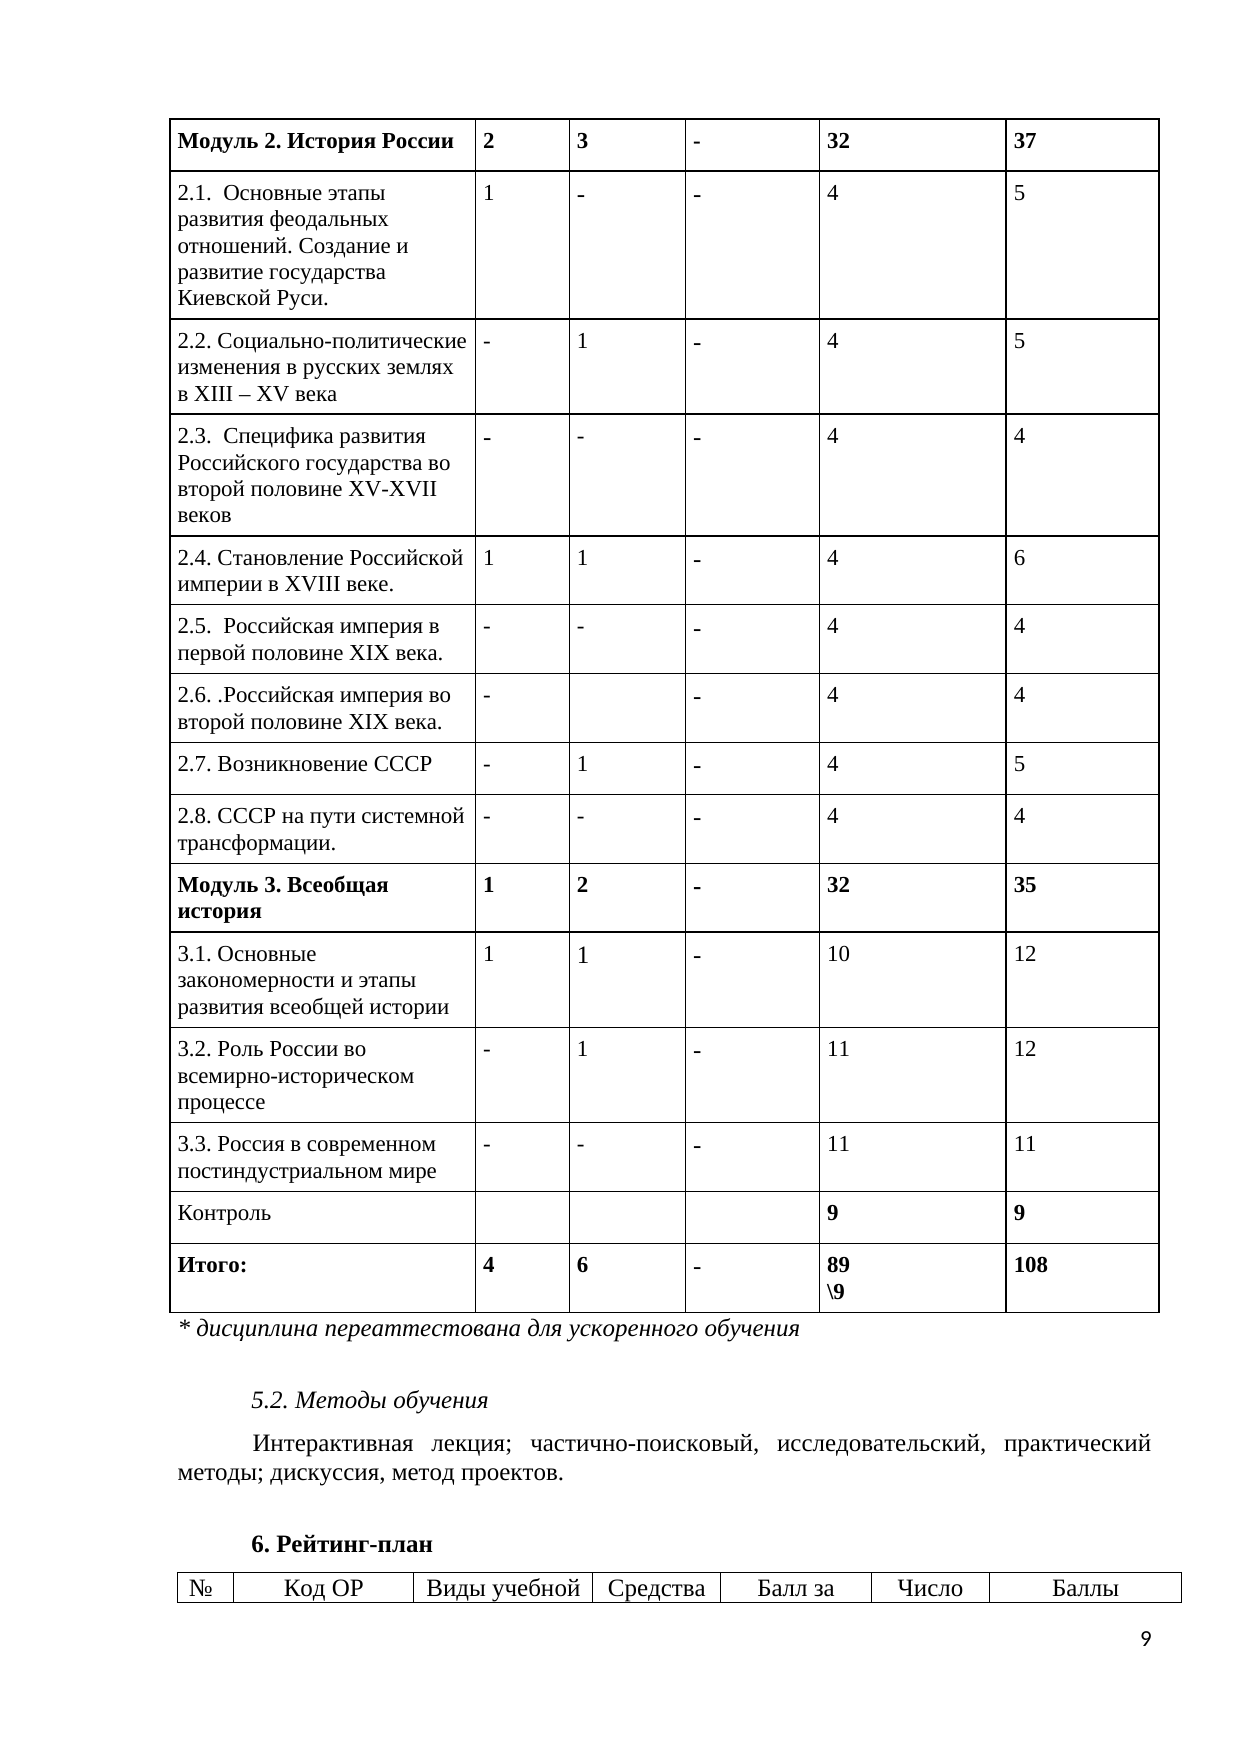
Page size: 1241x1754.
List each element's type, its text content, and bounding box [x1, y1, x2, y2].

table_cell - [570, 415, 685, 535]
table_cell - [686, 1028, 819, 1122]
table_cell 108 [1007, 1244, 1158, 1311]
table_cell 37 [1007, 120, 1158, 170]
table_cell 2.5. Российская империя в первой половине XIX века. [171, 605, 475, 673]
table_cell - [476, 605, 569, 673]
table_cell 4 [820, 537, 1005, 604]
table_cell 2.4. Становление Российской империи в XVIII веке. [171, 537, 475, 604]
table_cell 2.3. Специфика развития Российского государства во второй половине XV-XVII веков [171, 415, 475, 535]
table_header № п/п [178, 1573, 233, 1602]
table_cell 32 [820, 864, 1005, 931]
table_cell 5 [1007, 743, 1158, 793]
table_cell 4 [820, 795, 1005, 862]
table_cell 9 [820, 1192, 1005, 1243]
text * дисциплина переаттестована для ускоренного обучения [177, 1313, 1152, 1342]
table_cell 11 [820, 1028, 1005, 1122]
table_cell 4 [820, 320, 1005, 413]
table_cell 1 [570, 933, 685, 1026]
table_header Средства оценивания [593, 1573, 720, 1602]
table_cell 12 [1007, 933, 1158, 1026]
table_cell 1 [570, 1028, 685, 1122]
table_cell 11 [1007, 1123, 1158, 1191]
table_cell 1 [476, 933, 569, 1026]
table_cell 2.6. .Российская империя во второй половине XIX века. [171, 674, 475, 741]
table_cell 4 [1007, 795, 1158, 862]
table_cell - [686, 320, 819, 413]
table_cell 1 [476, 537, 569, 604]
table_cell 10 [820, 933, 1005, 1026]
table_cell 3.2. Роль России во всемирно-историческом процессе [171, 1028, 475, 1122]
table_cell 2.7. Возникновение СССР [171, 743, 475, 793]
table_cell 4 [476, 1244, 569, 1311]
table_cell 12 [1007, 1028, 1158, 1122]
table_cell 5 [1007, 320, 1158, 413]
table_cell - [570, 795, 685, 862]
table_cell Контроль [171, 1192, 475, 1243]
table_cell 1 [570, 743, 685, 793]
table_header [414, 1573, 592, 1602]
table_cell - [686, 1244, 819, 1311]
table_cell 11 [820, 1123, 1005, 1191]
table_cell 4 [820, 415, 1005, 535]
table_cell 1 [476, 172, 569, 318]
table_cell [570, 674, 685, 741]
table_cell 32 [820, 120, 1005, 170]
table_cell - [570, 605, 685, 673]
table_cell - [686, 605, 819, 673]
table_cell 2 [570, 864, 685, 931]
table_cell - [476, 674, 569, 741]
table_cell - [686, 933, 819, 1026]
table_header Баллы [990, 1573, 1181, 1602]
table_cell 4 [820, 674, 1005, 741]
table_cell - [686, 172, 819, 318]
table_cell - [570, 1123, 685, 1191]
text 6. Рейтинг-план [177, 1529, 1152, 1557]
table_cell - [686, 674, 819, 741]
table_cell 2.2. Социально-политические изменения в русских землях в XIII – XV века [171, 320, 475, 413]
text Интерактивная лекция; частично-поисковый, исследовательский, практический методы; дискуссия, метод проектов. [177, 1428, 1152, 1486]
table_cell 1 [570, 320, 685, 413]
table_cell - [686, 864, 819, 931]
table_cell [570, 1192, 685, 1243]
table_cell 1 [570, 537, 685, 604]
table_cell 4 [820, 172, 1005, 318]
table_cell - [476, 320, 569, 413]
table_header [872, 1573, 989, 1602]
table_cell [476, 1192, 569, 1243]
table_cell 3.3. Россия в современном постиндустриальном мире [171, 1123, 475, 1191]
text 5.2. Методы обучения [177, 1385, 1152, 1414]
table_cell - [686, 743, 819, 793]
table_cell 4 [1007, 674, 1158, 741]
table_cell - [476, 415, 569, 535]
table_cell [686, 1192, 819, 1243]
table_cell - [686, 415, 819, 535]
table_cell 2.1. Основные этапы развития феодальных отношений. Создание и развитие государства Киевской Руси. [171, 172, 475, 318]
table_cell 3 [570, 120, 685, 170]
table_cell - [570, 172, 685, 318]
table_cell 9 [1007, 1192, 1158, 1243]
table_cell 35 [1007, 864, 1158, 931]
table_cell 2 [476, 120, 569, 170]
table_cell 5 [1007, 172, 1158, 318]
table_cell - [686, 120, 819, 170]
table_cell 4 [820, 605, 1005, 673]
table_cell Модуль 2. История России [171, 120, 475, 170]
table_cell 6 [570, 1244, 685, 1311]
table_cell - [476, 1028, 569, 1122]
table_cell 4 [1007, 605, 1158, 673]
table_cell Итого: [171, 1244, 475, 1311]
table_cell 4 [820, 743, 1005, 793]
table_cell Модуль 3. Всеобщая история [171, 864, 475, 931]
table_cell 3.1. Основные закономерности и этапы развития всеобщей истории [171, 933, 475, 1026]
table_cell - [476, 1123, 569, 1191]
table_cell 6 [1007, 537, 1158, 604]
table_cell - [686, 537, 819, 604]
table_cell - [476, 743, 569, 793]
table_header Код ОР дисциплины [234, 1573, 413, 1602]
table_cell - [686, 795, 819, 862]
table_cell - [476, 795, 569, 862]
table_cell 2.8. СССР на пути системной трансформации. [171, 795, 475, 862]
table_cell 4 [1007, 415, 1158, 535]
table_cell - [686, 1123, 819, 1191]
table_cell 1 [476, 864, 569, 931]
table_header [721, 1573, 871, 1602]
table_cell 89 \9 [820, 1244, 1005, 1311]
